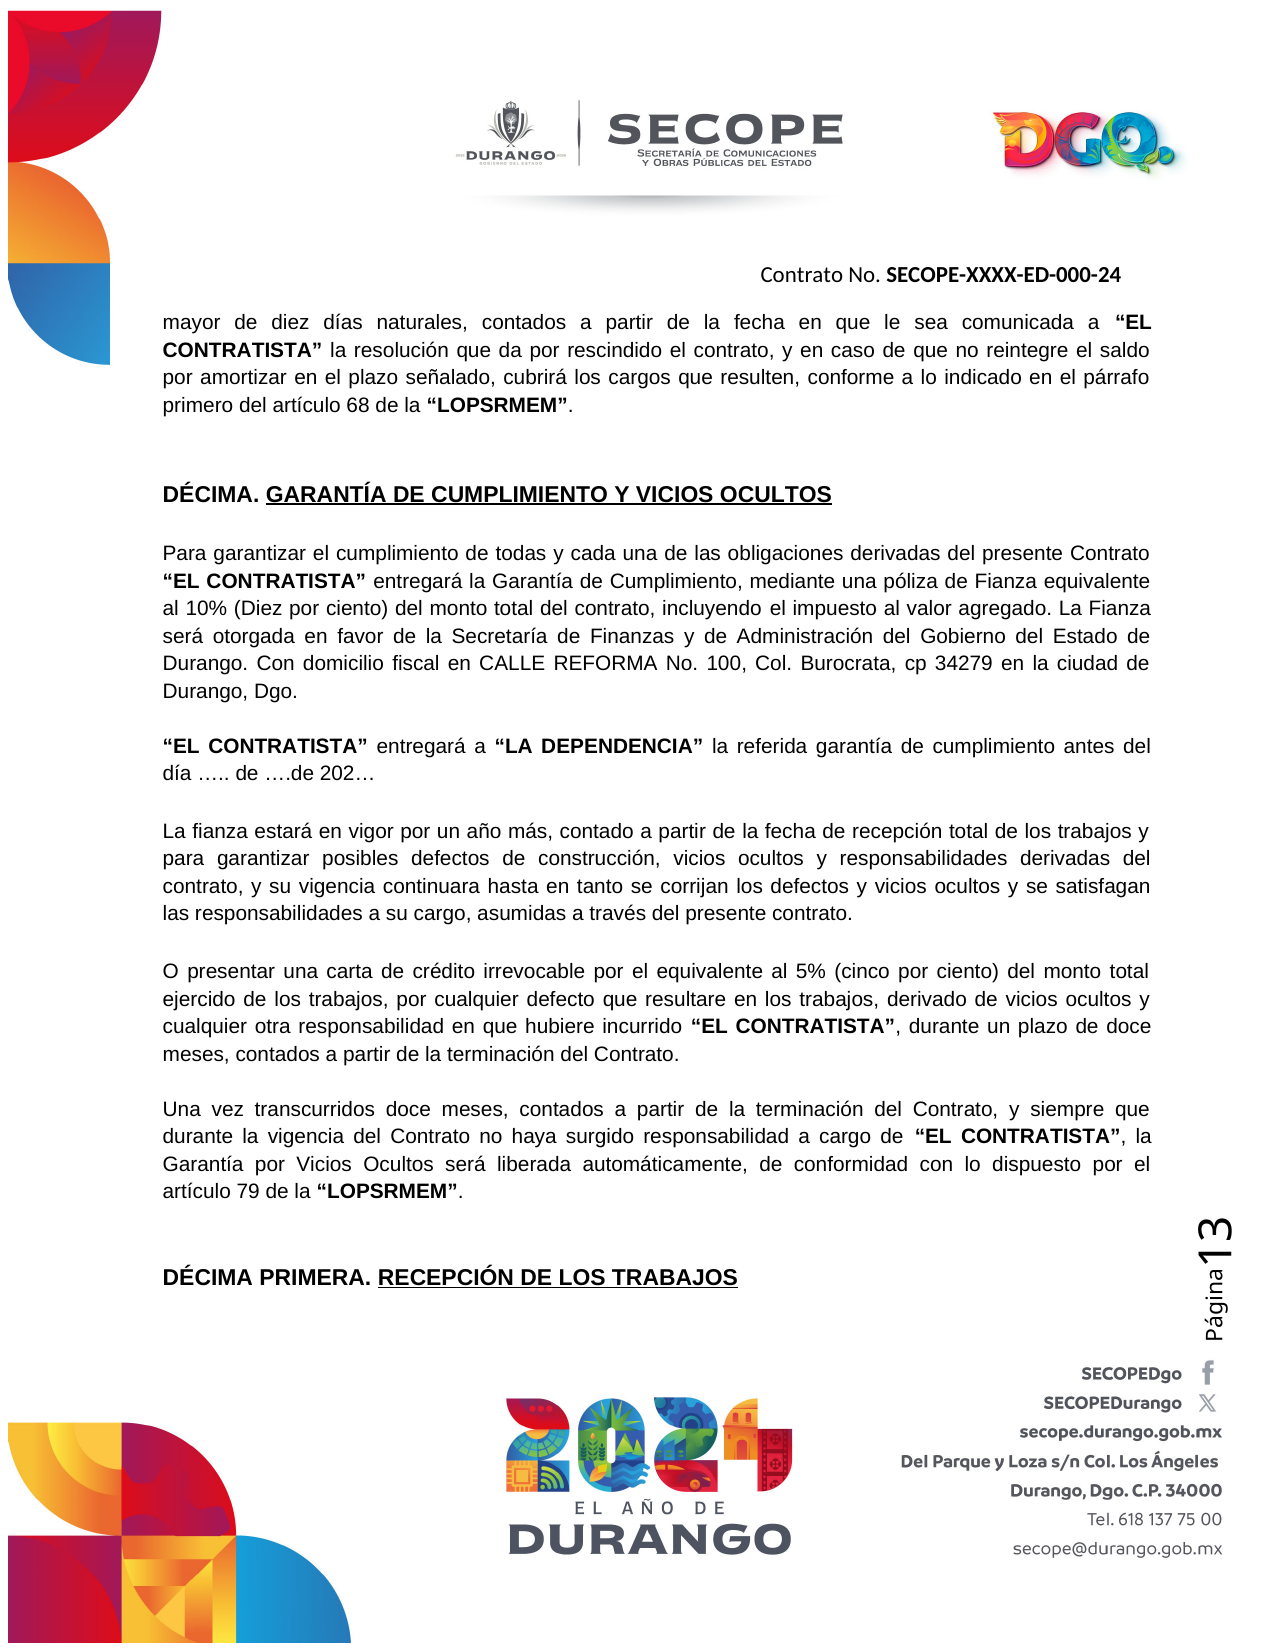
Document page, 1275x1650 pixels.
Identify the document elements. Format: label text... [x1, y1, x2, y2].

text La fianza estará en vigor por un año más, contado a partir de la fecha de recepción total de los trabajos y para garantizar posibles defectos de construcción, vicios ocultos y responsabilidades derivadas del contrato, y su vigencia continuara hasta en tanto se corrijan los defectos y vicios ocultos y se satisfagan las responsabilidades a su cargo, asumidas a través del presente contrato. [162, 819, 1152, 925]
text “EL CONTRATISTA” entregará a “LA DEPENDENCIA” la referida garantía de cumplimiento antes del día ….. de ….de 202… [162, 733, 1152, 785]
text Para garantizar el cumplimiento de todas y cada una de las obligaciones derivadas del presente Contrato “EL CONTRATISTA” entregará la Garantía de Cumplimiento, mediante una póliza de Fianza equivalente al 10% (Diez por ciento) del monto total del contrato, incluyendo el impuesto al valor agregado. La Fianza será otorgada en favor de la Secretaría de Finanzas y de Administración del Gobierno del Estado de Durango. Con domicilio fiscal en CALLE REFORMA No. 100, Col. Burocrata, cp 34279 en la ciudad de Durango, Dgo. [162, 541, 1152, 702]
text Una vez transcurridos doce meses, contados a partir de la terminación del Contrato, y siempre que durante la vigencia del Contrato no haya surgido responsabilidad a cargo de “EL CONTRATISTA”, la Garantía por Vicios Ocultos será liberada automáticamente, de conformidad con lo dispuesto por el artículo 79 de la “LOPSRMEM”. [162, 1096, 1152, 1203]
picture [8, 10, 1275, 1643]
text DÉCIMA PRIMERA. RECEPCIÓN DE LOS TRABAJOS [162, 1264, 1152, 1290]
text DÉCIMA. GARANTÍA DE CUMPLIMIENTO Y VICIOS OCULTOS [162, 481, 1152, 507]
text O presentar una carta de crédito irrevocable por el equivalente al 5% (cinco por ciento) del monto total ejercido de los trabajos, por cualquier defecto que resultare en los trabajos, derivado de vicios ocultos y cualquier otra responsabilidad en que hubiere incurrido “EL CONTRATISTA”, durante un plazo de doce meses, contados a partir de la terminación del Contrato. [162, 959, 1152, 1065]
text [162, 310, 1152, 417]
